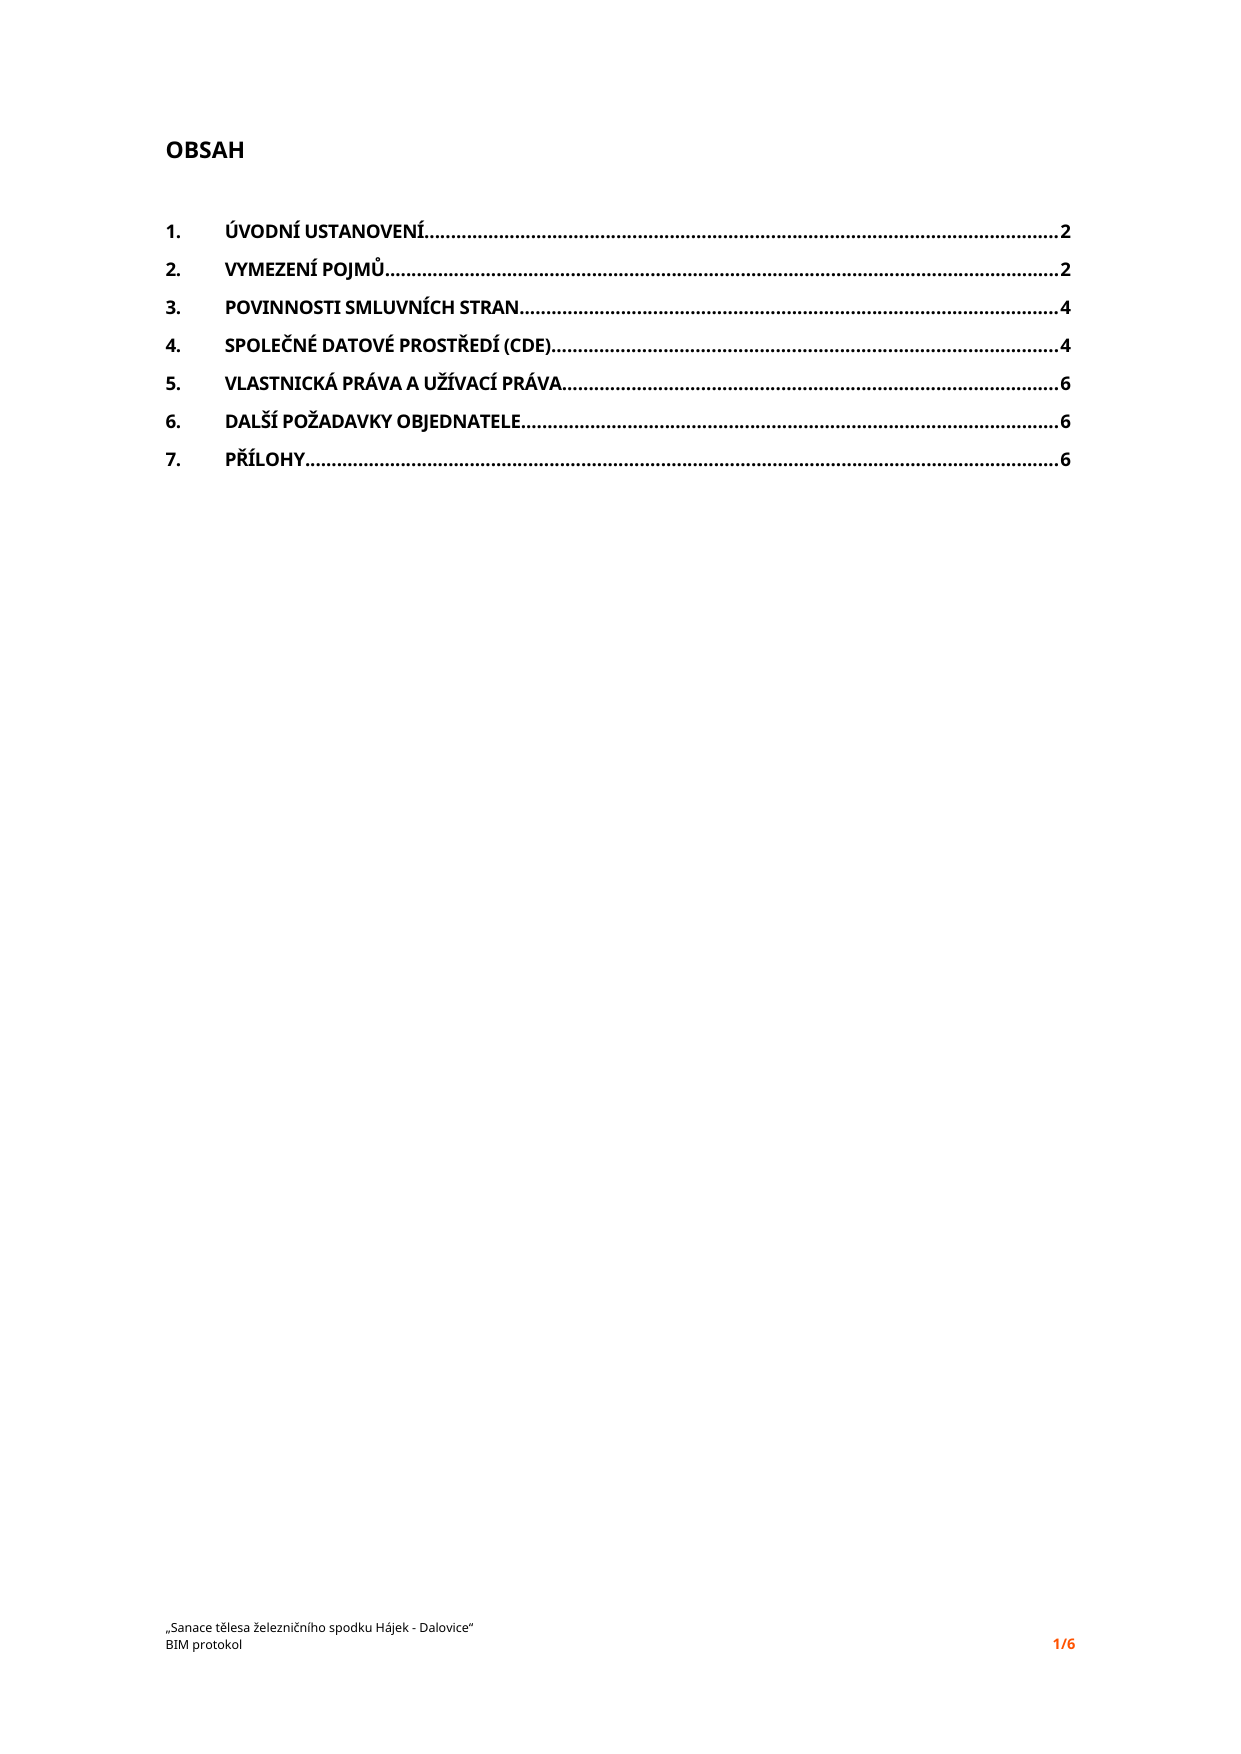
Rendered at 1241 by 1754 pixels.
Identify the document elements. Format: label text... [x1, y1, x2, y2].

text 3. Povinnosti smluvních stran 4 [165, 295, 1075, 320]
text 1. Úvodní ustanovení 2 [165, 219, 1075, 244]
text 2. Vymezení pojmů 2 [165, 257, 1075, 282]
text 7. Přílohy 6 [165, 447, 1075, 472]
text Obsah [165, 134, 1075, 166]
text 4. Společné datové prostředí (CDE) 4 [165, 333, 1075, 358]
text 6. Další požadavky Objednatele 6 [165, 409, 1075, 434]
text 5. Vlastnická práva a užívací práva 6 [165, 371, 1075, 396]
